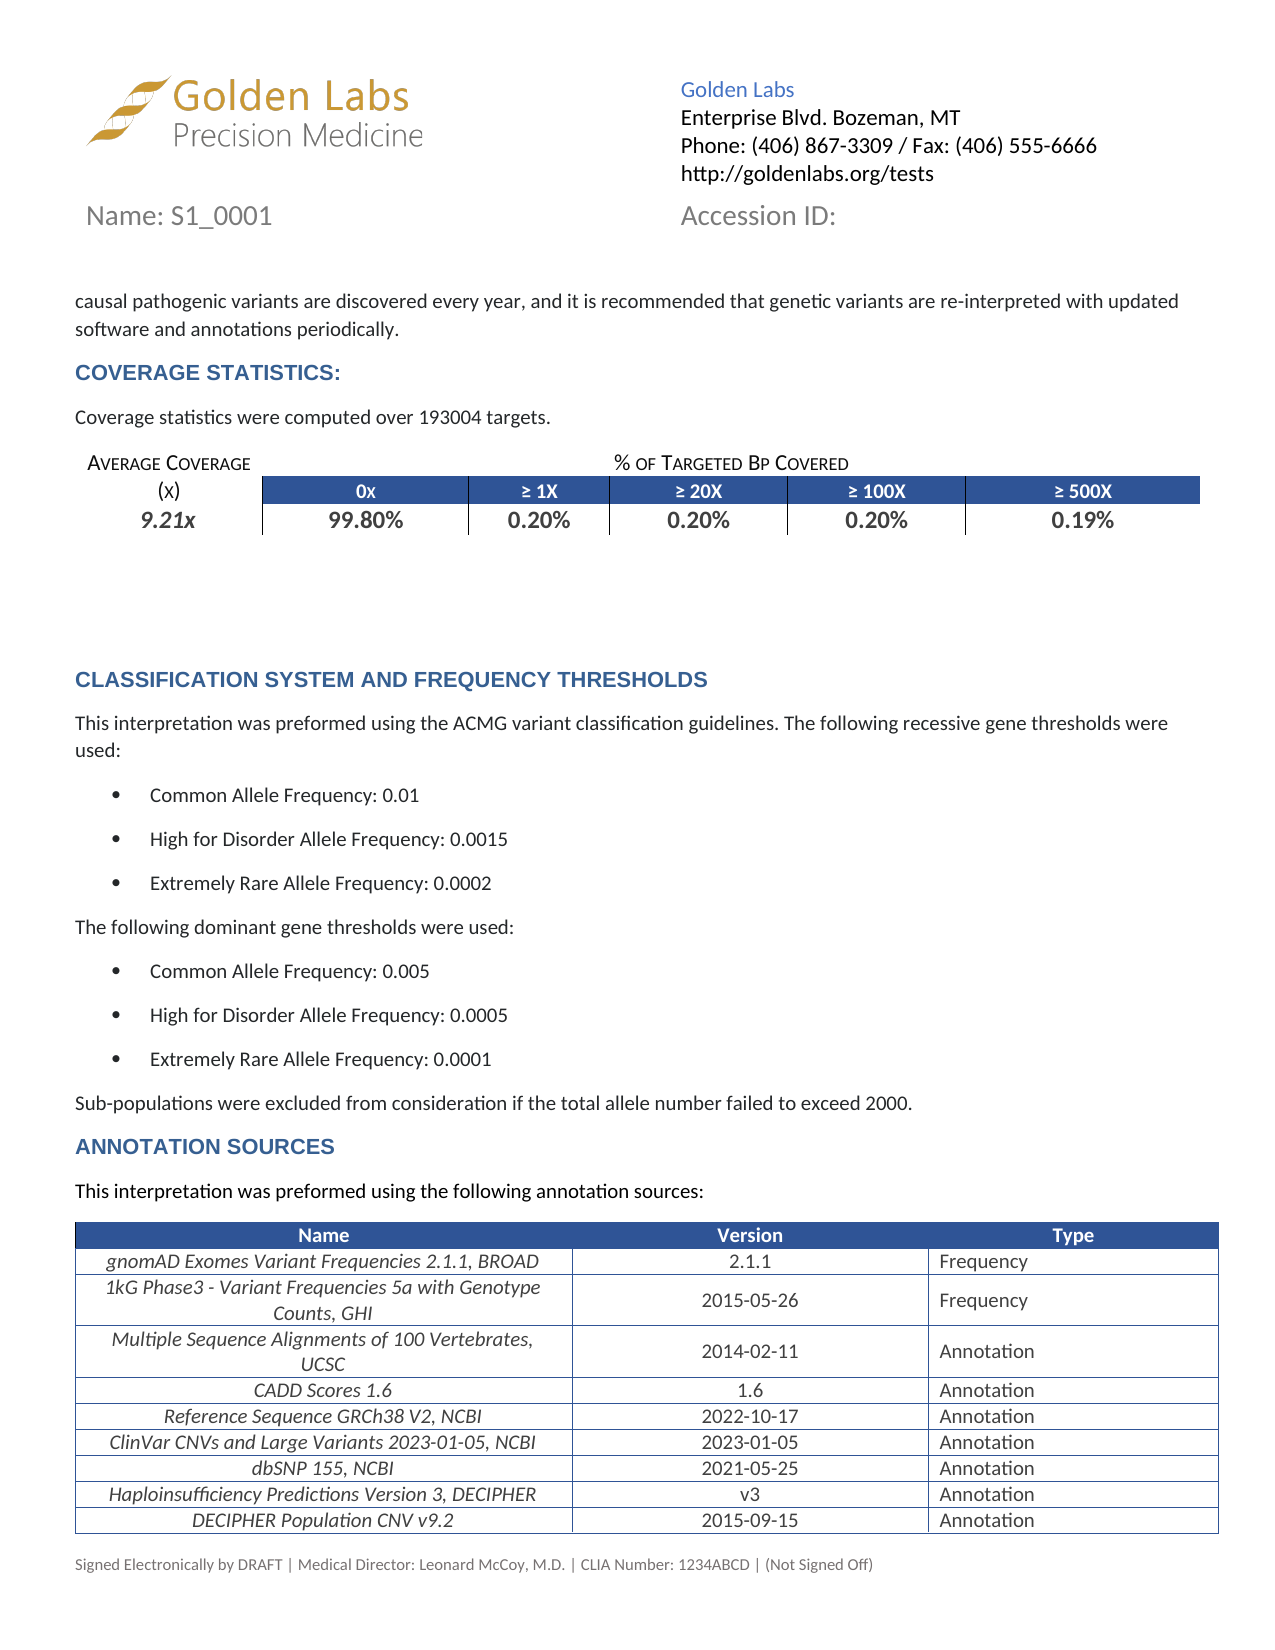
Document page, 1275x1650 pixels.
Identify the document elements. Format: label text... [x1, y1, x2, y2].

table_cell 2014-02-11 [573, 1326, 928, 1377]
table_cell 2023-01-05 [573, 1430, 928, 1454]
table_cell Haploinsufficiency Predictions Version 3, DECIPHER [76, 1482, 572, 1506]
table_cell 99.80% [263, 504, 468, 534]
table_cell Annotation [929, 1430, 1218, 1454]
table_cell Annotation [929, 1482, 1218, 1506]
text This interpretation was preformed using the following annotation sources: [75, 1178, 1200, 1203]
text This interpretation was preformed using the ACMG variant classification guidelines. The following recessive gene thresholds were used: [75, 710, 1200, 763]
text Sub-populations were excluded from consideration if the total allele number failed to exceed 2000. [75, 1090, 1200, 1116]
text ANNOTATION SOURCES [75, 1134, 1200, 1159]
table_cell Annotation [929, 1378, 1218, 1403]
table_cell Frequency [929, 1249, 1218, 1274]
table_cell ≥ 1X [469, 476, 609, 504]
table_cell ≥ 20X [610, 476, 787, 504]
table_header % of Targeted Bp Covered [263, 448, 1200, 476]
table_cell 9.21x [75, 504, 262, 534]
list Common Allele Frequency: 0.01 [112, 782, 1200, 807]
list High for Disorder Allele Frequency: 0.0015 [112, 826, 1200, 851]
table_cell 0.19% [966, 504, 1200, 534]
table_cell 2022-10-17 [573, 1404, 928, 1429]
table_header Name [76, 1223, 572, 1248]
table_cell Reference Sequence GRCh38 V2, NCBI [76, 1404, 572, 1429]
table_cell ClinVar CNVs and Large Variants 2023-01-05, NCBI [76, 1430, 572, 1454]
table_cell CADD Scores 1.6 [76, 1378, 572, 1403]
table_cell ≥ 500X [966, 476, 1200, 504]
table_cell 2015-05-26 [573, 1275, 928, 1325]
table_cell Annotation [929, 1404, 1218, 1429]
list Common Allele Frequency: 0.005 [112, 958, 1200, 983]
table_cell 0x [263, 476, 468, 504]
text The following dominant gene thresholds were used: [75, 914, 1200, 939]
table_cell Annotation [929, 1508, 1218, 1532]
table_cell Annotation [929, 1326, 1218, 1377]
table_cell 2.1.1 [573, 1249, 928, 1274]
table_cell gnomAD Exomes Variant Frequencies 2.1.1, BROAD [76, 1249, 572, 1274]
text CLASSIFICATION SYSTEM AND FREQUENCY THRESHOLDS [75, 666, 1200, 692]
table_cell 0.20% [788, 504, 965, 534]
table_cell DECIPHER Population CNV v9.2 [76, 1508, 572, 1532]
picture [85, 75, 423, 147]
table_header Average Coverage (x) [75, 448, 262, 504]
list Extremely Rare Allele Frequency: 0.0001 [112, 1046, 1200, 1072]
table_cell 2021-05-25 [573, 1456, 928, 1481]
list Extremely Rare Allele Frequency: 0.0002 [112, 870, 1200, 895]
table_cell Annotation [929, 1456, 1218, 1481]
table_cell 2015-09-15 [573, 1508, 928, 1532]
table_cell 0.20% [469, 504, 609, 534]
table_cell v3 [573, 1482, 928, 1506]
table_header Type [929, 1223, 1218, 1248]
table_cell 1.6 [573, 1378, 928, 1403]
table_cell Frequency [929, 1275, 1218, 1325]
text COVERAGE STATISTICS: [75, 360, 1200, 385]
table_cell 1kG Phase3 - Variant Frequencies 5a with Genotype Counts, GHI [76, 1275, 572, 1325]
text Coverage statistics were computed over 193004 targets. [75, 404, 1200, 429]
table_cell 0.20% [610, 504, 787, 534]
list High for Disorder Allele Frequency: 0.0005 [112, 1002, 1200, 1027]
table_header Version [573, 1223, 928, 1248]
table_cell ≥ 100X [788, 476, 965, 504]
table_cell dbSNP 155, NCBI [76, 1456, 572, 1481]
table_cell Multiple Sequence Alignments of 100 Vertebrates, UCSC [76, 1326, 572, 1377]
